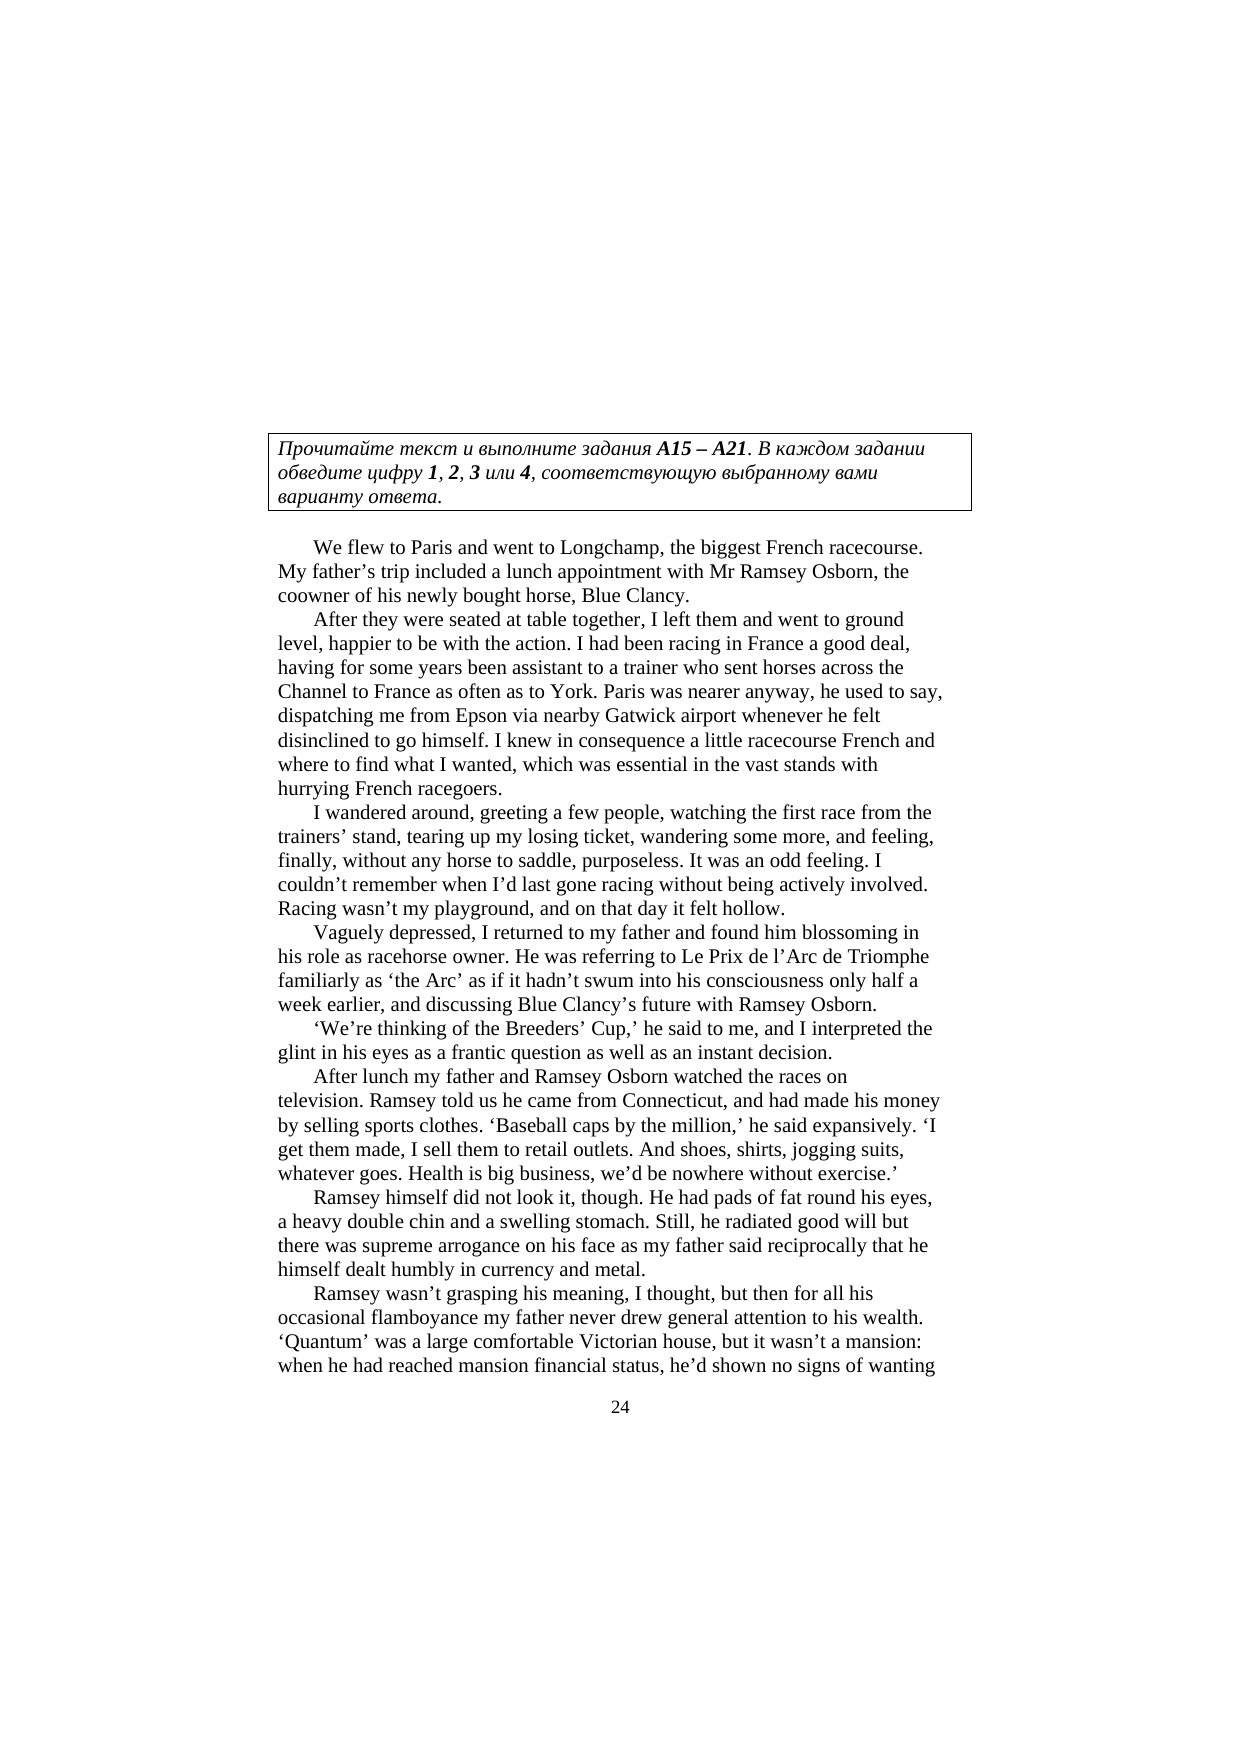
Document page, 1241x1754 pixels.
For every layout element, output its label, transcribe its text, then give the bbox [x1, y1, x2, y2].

text occasional flamboyance my father never drew general attention to his wealth. [278, 1305, 963, 1329]
text glint in his eyes as a frantic question as well as an instant decision. [278, 1040, 963, 1064]
text himself dealt humbly in currency and metal. [278, 1257, 963, 1281]
text his role as racehorse owner. He was referring to Le Prix de l’Arc de Triomphe [278, 944, 963, 968]
text Ramsey wasn’t grasping his meaning, I thought, but then for all his [278, 1281, 963, 1305]
text trainers’ stand, tearing up my losing ticket, wandering some more, and feeling, [278, 824, 963, 848]
text familiarly as ‘the Arc’ as if it hadn’t swum into his consciousness only half a [278, 968, 963, 992]
text We flew to and went to Longchamp, the biggest French racecourse. [278, 535, 963, 559]
text Racing wasn’t my playground, and on that day it felt hollow. [278, 896, 963, 920]
text After lunch my father and Ramsey Osborn watched the races on [278, 1064, 963, 1088]
text week earlier, and discussing Blue Clancy’s future with Ramsey Osborn. [278, 992, 963, 1016]
text Channel to as often as to . was nearer anyway, he used to say, [278, 679, 963, 703]
text Ramsey himself did not look it, though. He had pads of fat round his eyes, [278, 1185, 963, 1209]
text level, happier to be with the action. I had been racing in a good deal, [278, 631, 963, 655]
text when he had reached mansion financial status, he’d shown no signs of wanting [278, 1353, 963, 1377]
text My father’s trip included a lunch appointment with Mr Ramsey Osborn, the coowner of his newly bought horse, Blue Clancy. [278, 559, 963, 607]
text finally, without any horse to saddle, purposeless. It was an odd feeling. I [278, 848, 963, 872]
text обведите цифру 1, 2, 3 или 4, соответствующую выбранному вами [278, 460, 963, 481]
text by selling sports clothes. ‘Baseball caps by the million,’ he said expansively. ‘I [278, 1112, 963, 1137]
text I wandered around, greeting a few people, watching the first race from the [278, 800, 963, 824]
text where to find what I wanted, which was essential in the vast stands with [278, 752, 963, 776]
text Прочитайте текст и выполните задания А15 – А21. В каждом задании [269, 434, 971, 460]
text Vaguely depressed, I returned to my father and found him blossoming in [278, 920, 963, 944]
text whatever goes. Health is big business, we’d be nowhere without exercise.’ [278, 1161, 963, 1185]
text dispatching me from Epson via nearby Gatwick airport whenever he felt [278, 703, 963, 727]
text ‘Quantum’ was a large comfortable Victorian house, but it wasn’t a mansion: [278, 1329, 963, 1353]
text a heavy double chin and a swelling stomach. Still, he radiated good will but [278, 1209, 963, 1233]
text television. Ramsey told us he came from , and had made his money [278, 1088, 963, 1112]
text get them made, I sell them to retail outlets. And shoes, shirts, jogging suits, [278, 1137, 963, 1161]
text there was supreme arrogance on his face as my father said reciprocally that he [278, 1233, 963, 1257]
text having for some years been assistant to a trainer who sent horses across the [278, 655, 963, 679]
text disinclined to go himself. I knew in consequence a little racecourse French and [278, 727, 963, 752]
text hurrying French racegoers. [278, 776, 963, 800]
text варианту ответа. [269, 481, 971, 510]
text ‘We’re thinking of the Breeders’ Cup,’ he said to me, and I interpreted the [278, 1016, 963, 1040]
text couldn’t remember when I’d last gone racing without being actively involved. [278, 872, 963, 896]
text After they were seated at table together, I left them and went to ground [278, 607, 963, 631]
